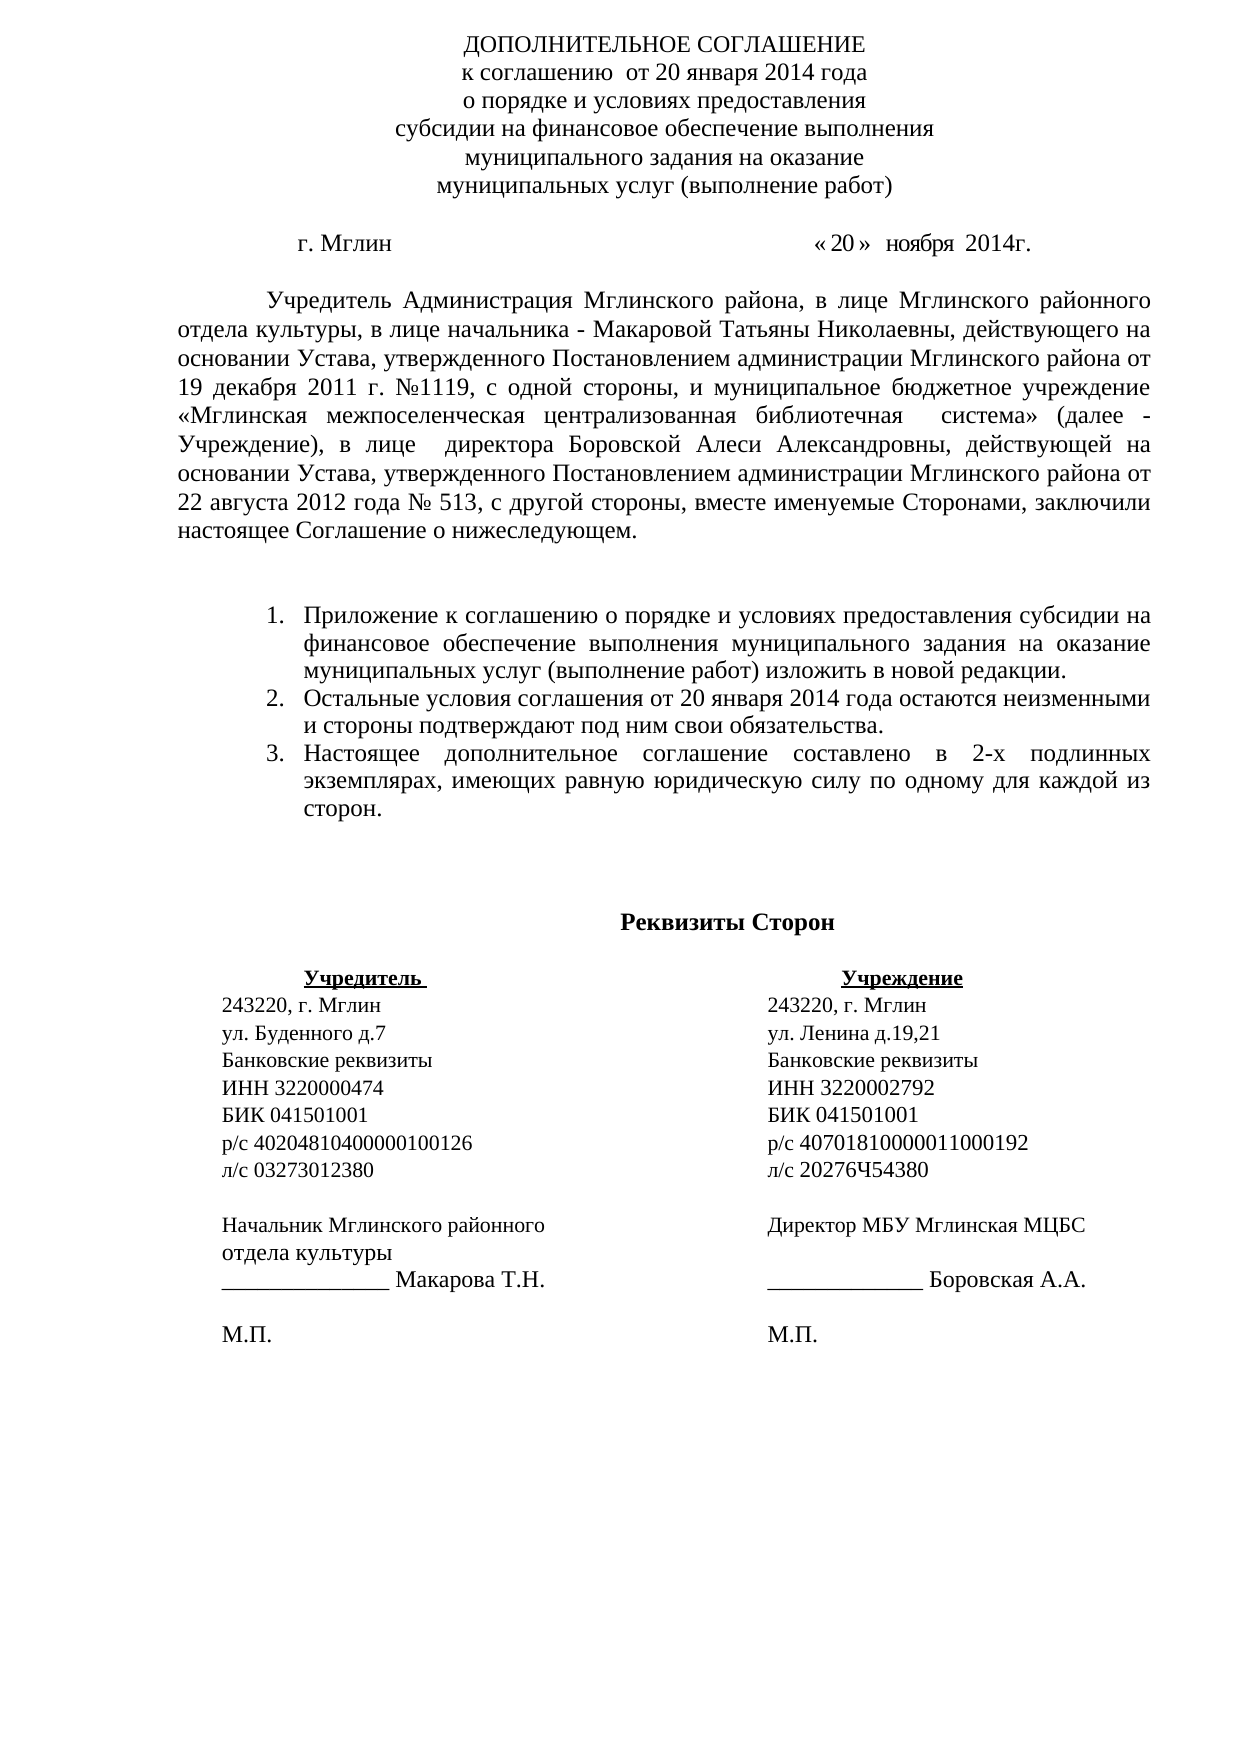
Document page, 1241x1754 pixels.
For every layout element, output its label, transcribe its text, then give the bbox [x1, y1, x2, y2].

text Учредитель Учреждение [303, 963, 1152, 990]
list Остальные условия соглашения от 20 января 2014 года остаются неизменными и стороны подтверждают под ним свои обязательства. [266, 684, 1152, 739]
text ул. Буденного д.7 ул. Ленина д.19,21 [222, 1018, 1152, 1045]
text ИНН 3220000474 ИНН 3220002792 [222, 1073, 1152, 1100]
text муниципального задания на оказание [177, 142, 1152, 170]
text Банковские реквизиты Банковские реквизиты [222, 1045, 1152, 1073]
text . Мглин . Мглин [222, 990, 1152, 1018]
text ______________ Макарова Т.Н. _____________ Боровская А.А. [222, 1265, 1152, 1293]
text Реквизиты Сторон [303, 908, 1152, 935]
text р/с 40204810400000100126 р/с 40701810000011000192 [222, 1128, 1152, 1155]
text субсидии на финансовое обеспечение выполнения [177, 114, 1152, 142]
text к соглашению от 20 января 2014 года [177, 58, 1152, 86]
text г. Мглин « 20 » ноября 2014г. [965, 228, 1152, 257]
list Приложение к соглашению о порядке и условиях предоставления субсидии на финансовое обеспечение выполнения муниципального задания на оказание муниципальных услуг (выполнение работ) изложить в новой редакции. [266, 602, 1152, 684]
text Учредитель Администрация Мглинского района, в лице Мглинского районного отдела культуры, в лице начальника - Макаровой Татьяны Николаевны, действующего на основании Устава, утвержденного Постановлением администрации Мглинского района от 19 декабря . №1119, с одной стороны, и муниципальное бюджетное учреждение «Мглинская межпоселенческая централизованная библиотечная система» (далее - Учреждение), в лице директора Боровской Алеси Александровны, действующей на основании Устава, утвержденного Постановлением администрации Мглинского района от 22 августа 2012 года № 513, с другой стороны, вместе именуемые Сторонами, заключили настоящее Соглашение о нижеследующем. [177, 285, 1152, 544]
text М.П. М.П. [222, 1320, 1152, 1348]
text ДОПОЛНИТЕЛЬНОЕ СОГЛАШЕНИЕ [177, 29, 1152, 58]
text л/с 03273012380 л/с 20276Ч54380 [222, 1155, 1152, 1183]
text Начальник Мглинского районного Директор МБУ Мглинская МЦБС [222, 1210, 1152, 1238]
text БИК 041501001 БИК 041501001 [222, 1100, 1152, 1128]
text о порядке и условиях предоставления [177, 86, 1152, 114]
list Настоящее дополнительное соглашение составлено в 2-х подлинных экземплярах, имеющих равную юридическую силу по одному для каждой из сторон. [266, 739, 1152, 822]
text муниципальных услуг (выполнение работ) [177, 170, 1152, 199]
text отдела культуры [222, 1238, 1152, 1265]
text г. Мглин « 20 » ноября 2014г. [177, 228, 814, 257]
